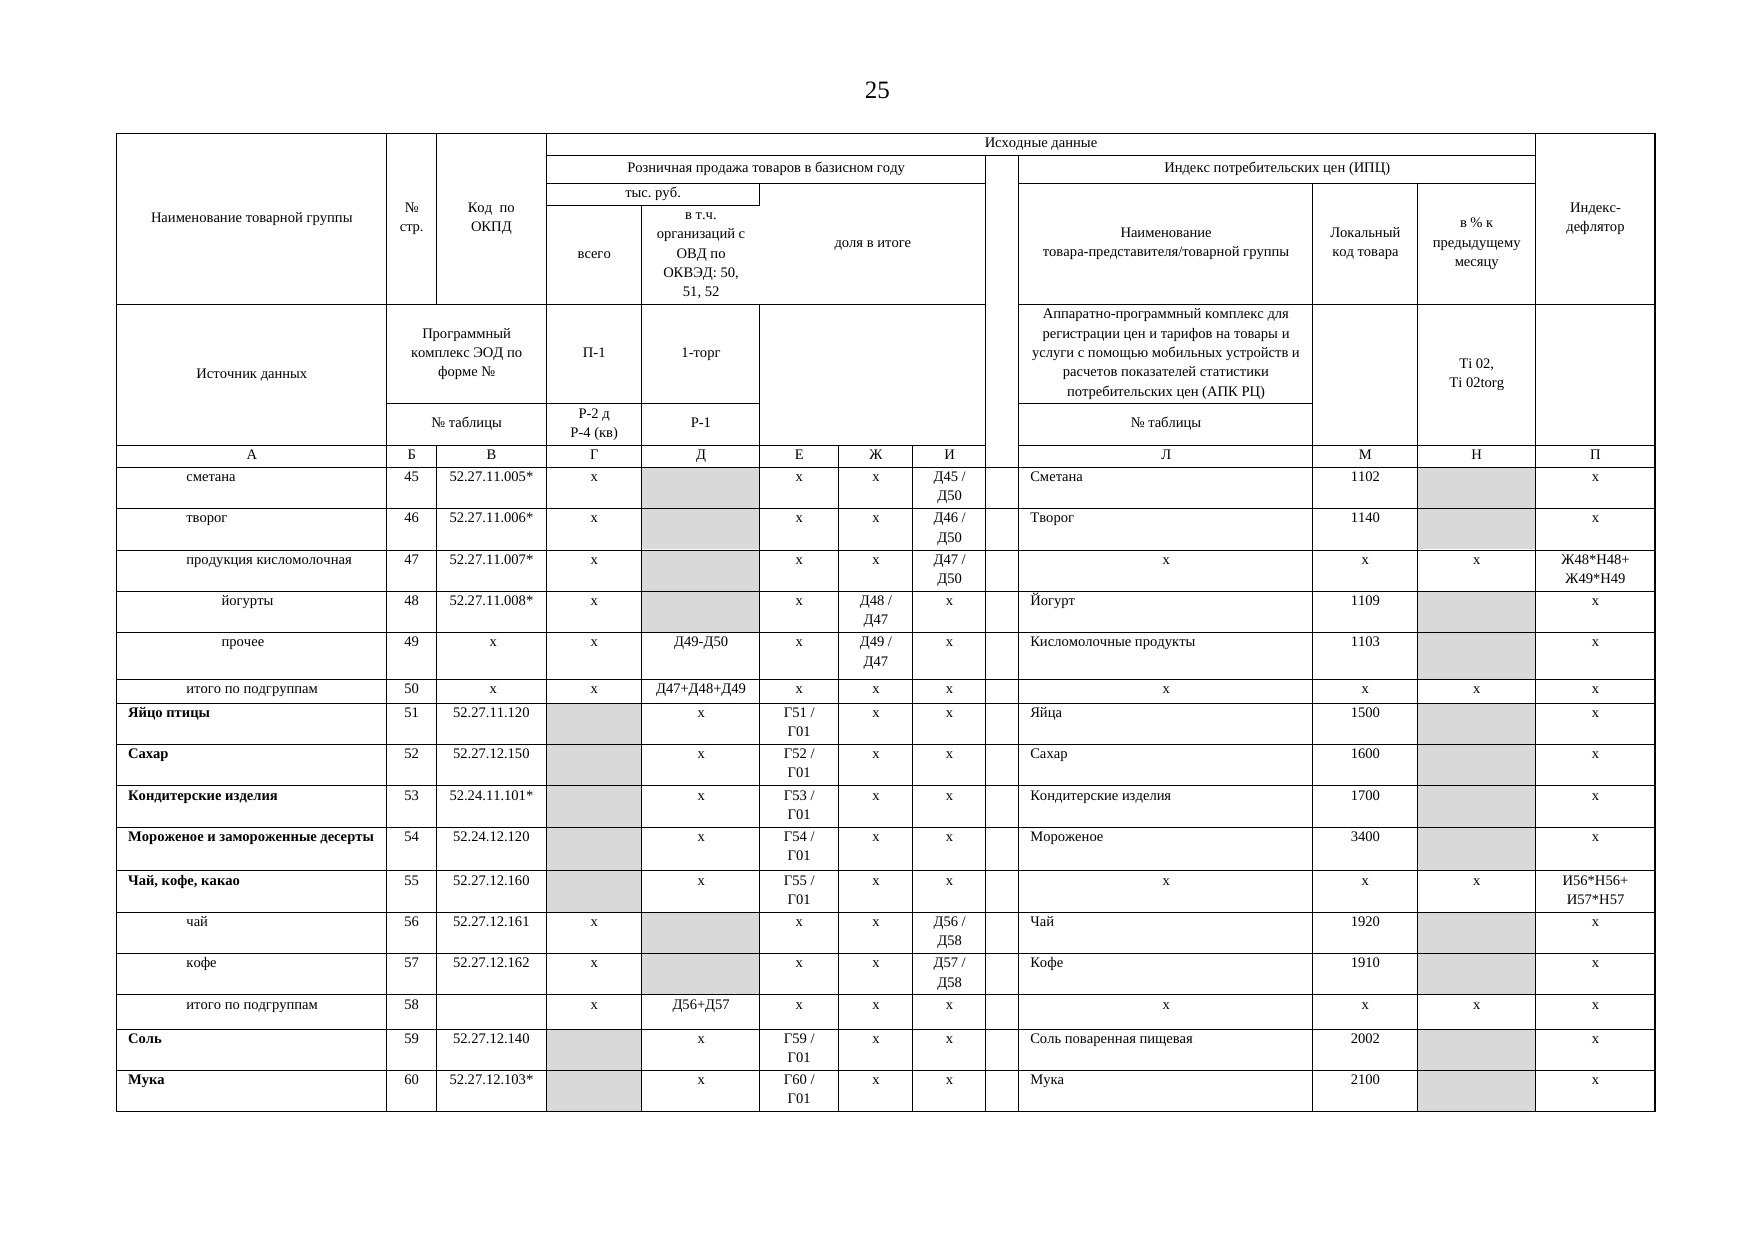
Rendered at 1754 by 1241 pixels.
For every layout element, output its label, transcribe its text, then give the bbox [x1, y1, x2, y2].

table_cell х [1536, 913, 1654, 953]
table_cell х [642, 745, 759, 785]
table_cell Д49 / Д47 [839, 633, 912, 679]
table_cell [642, 509, 759, 549]
table_cell [1418, 1030, 1535, 1070]
table_cell [986, 954, 1018, 994]
table_cell Наименование товара-представителя/товарной группы [1019, 184, 1312, 304]
table_cell 52 [387, 745, 436, 785]
table_cell в т.ч. организаций с ОВД по ОКВЭД: 50, 51, 52 [642, 206, 760, 304]
table_cell Г52 / Г01 [760, 745, 838, 785]
table_cell Д56+Д57 [642, 995, 759, 1028]
table_cell № таблицы [387, 404, 546, 445]
table_cell 1-торг [642, 305, 759, 403]
table_cell Соль поваренная пищевая [1019, 1030, 1312, 1070]
table_cell х [1418, 680, 1535, 702]
table_cell доля в итоге [760, 184, 985, 304]
table_cell х [760, 468, 838, 508]
table_cell х [760, 509, 838, 549]
table_cell йогурты [117, 592, 386, 632]
table_cell [986, 745, 1018, 785]
table_cell х [1313, 995, 1417, 1028]
table_cell х [913, 592, 985, 632]
table_cell А [117, 446, 386, 467]
table_cell х [913, 871, 985, 912]
table_cell Д56 / Д58 [913, 913, 985, 953]
table_cell х [760, 913, 838, 953]
table_cell Источник данных [117, 305, 386, 445]
table_cell Аппаратно-программный комплекс для регистрации цен и тарифов на товары и услуги с помощью мобильных устройств и расчетов показателей статистики потребительских цен (АПК РЦ) [1019, 305, 1312, 403]
table_cell [1418, 704, 1535, 744]
table_cell Индекс потребительских цен (ИПЦ) [1019, 156, 1535, 183]
table_cell 52.27.12.160 [437, 871, 546, 912]
table_cell х [913, 680, 985, 702]
table_header Индекс-дефлятор [1536, 134, 1654, 304]
table_cell [642, 468, 759, 508]
table_cell 52.27.11.120 [437, 704, 546, 744]
table_cell Г55 / Г01 [760, 871, 838, 912]
table_cell [986, 828, 1018, 870]
table_cell Д57 / Д58 [913, 954, 985, 994]
table_cell х [839, 871, 912, 912]
table_cell 52.27.11.007* [437, 551, 546, 591]
table_cell Д46 / Д50 [913, 509, 985, 549]
table_cell продукция кисломолочная [117, 551, 386, 591]
table_cell 1500 [1313, 704, 1417, 744]
table_cell х [547, 509, 641, 549]
table_cell х [1536, 704, 1654, 744]
table_cell 56 [387, 913, 436, 953]
table_cell 53 [387, 786, 436, 827]
table_cell [986, 633, 1018, 679]
table_cell 52.27.11.008* [437, 592, 546, 632]
table_cell х [642, 828, 759, 870]
table_header Код по ОКПД [437, 134, 546, 304]
table_cell М [1313, 446, 1417, 467]
table_cell [547, 786, 641, 827]
table_cell х [839, 786, 912, 827]
table_cell [1418, 745, 1535, 785]
table_cell [642, 913, 759, 953]
table_cell [986, 913, 1018, 953]
table_cell Д [642, 446, 759, 467]
table_cell х [437, 680, 546, 702]
table_cell Мука [117, 1071, 386, 1111]
table_header Наименование товарной группы [117, 134, 386, 304]
table_cell х [1536, 954, 1654, 994]
table_cell х [1313, 871, 1417, 912]
table_cell х [547, 633, 641, 679]
table_cell Ж48*Н48+ Ж49*Н49 [1536, 551, 1654, 591]
table_cell 45 [387, 468, 436, 508]
table_cell Д48 / Д47 [839, 592, 912, 632]
table_cell 46 [387, 509, 436, 549]
table_cell 50 [387, 680, 436, 702]
table_cell х [839, 1071, 912, 1111]
table_cell сметана [117, 468, 386, 508]
table_cell Сметана [1019, 468, 1312, 508]
table_cell [547, 704, 641, 744]
table_cell 3400 [1313, 828, 1417, 870]
table_cell Г60 / Г01 [760, 1071, 838, 1111]
table_cell Кисломолочные продукты [1019, 633, 1312, 679]
table_cell 48 [387, 592, 436, 632]
table_cell х [913, 786, 985, 827]
table_cell х [1536, 1030, 1654, 1070]
table_cell 1109 [1313, 592, 1417, 632]
table_cell х [1536, 592, 1654, 632]
table_cell [1418, 913, 1535, 953]
table_cell Мороженое и замороженные десерты [117, 828, 386, 870]
table_cell 58 [387, 995, 436, 1028]
table_cell [986, 704, 1018, 744]
table_cell [1418, 509, 1535, 549]
table_cell х [839, 828, 912, 870]
table_cell 52.27.11.005* [437, 468, 546, 508]
table_cell всего [547, 206, 641, 304]
table_header № стр. [387, 134, 436, 304]
table_cell кофе [117, 954, 386, 994]
table_cell х [547, 468, 641, 508]
table_cell Е [760, 446, 838, 467]
table_cell х [913, 995, 985, 1028]
table_cell 52.27.11.006* [437, 509, 546, 549]
table_cell Локальный код товара [1313, 184, 1417, 304]
table_cell Сахар [1019, 745, 1312, 785]
table_cell 47 [387, 551, 436, 591]
table_cell х [642, 1071, 759, 1111]
table_cell х [1418, 995, 1535, 1028]
table_cell 2002 [1313, 1030, 1417, 1070]
table_cell х [1019, 871, 1312, 912]
table_cell 1910 [1313, 954, 1417, 994]
table_cell Яйца [1019, 704, 1312, 744]
table_cell Н [1418, 446, 1535, 467]
table_cell [760, 305, 985, 445]
table_cell [547, 828, 641, 870]
table_cell И [913, 446, 985, 467]
table_cell Сахар [117, 745, 386, 785]
table_cell Розничная продажа товаров в базисном году [547, 156, 985, 183]
table_cell [547, 871, 641, 912]
table_cell х [1536, 828, 1654, 870]
table_cell х [913, 1030, 985, 1070]
table_cell х [760, 551, 838, 591]
table_cell х [1536, 680, 1654, 702]
table_cell 1102 [1313, 468, 1417, 508]
table_cell х [913, 1071, 985, 1111]
table_cell х [760, 995, 838, 1028]
table_cell Г51 / Г01 [760, 704, 838, 744]
table_cell Д47 / Д50 [913, 551, 985, 591]
table_cell Г54 / Г01 [760, 828, 838, 870]
table_cell 57 [387, 954, 436, 994]
table_cell 55 [387, 871, 436, 912]
table_cell И56*Н56+ И57*Н57 [1536, 871, 1654, 912]
table_cell [986, 680, 1018, 702]
table_cell х [1019, 551, 1312, 591]
table_cell х [839, 954, 912, 994]
table_cell 49 [387, 633, 436, 679]
table_cell тыс. руб. [547, 184, 759, 205]
table_cell [1418, 828, 1535, 870]
table_cell 59 [387, 1030, 436, 1070]
table_cell [547, 1071, 641, 1111]
table_cell В [437, 446, 546, 467]
table_cell Чай [1019, 913, 1312, 953]
table_cell [1418, 1071, 1535, 1111]
table_cell 60 [387, 1071, 436, 1111]
table_cell Д49-Д50 [642, 633, 759, 679]
table_cell [986, 156, 1018, 467]
table_cell П-1 [547, 305, 641, 403]
table_cell х [839, 745, 912, 785]
table_cell х [1536, 509, 1654, 549]
table_cell х [839, 468, 912, 508]
table_cell х [1019, 995, 1312, 1028]
table_cell х [1536, 468, 1654, 508]
table_cell х [547, 954, 641, 994]
table_cell х [760, 680, 838, 702]
table_cell в % к предыдущему месяцу [1418, 184, 1535, 304]
table_cell х [1313, 551, 1417, 591]
table_cell х [1418, 871, 1535, 912]
table_cell Г53 / Г01 [760, 786, 838, 827]
table_cell х [547, 592, 641, 632]
table_cell Мука [1019, 1071, 1312, 1111]
table_cell х [1536, 1071, 1654, 1111]
table_cell х [760, 954, 838, 994]
table_cell х [642, 786, 759, 827]
table_cell [986, 1030, 1018, 1070]
table_cell 52.27.12.140 [437, 1030, 546, 1070]
table_cell 1140 [1313, 509, 1417, 549]
table_header Исходные данные [547, 134, 1535, 154]
table_cell 52.24.11.101* [437, 786, 546, 827]
table_cell [986, 995, 1018, 1028]
table_cell П [1536, 446, 1654, 467]
table_cell 52.24.12.120 [437, 828, 546, 870]
table_cell Р-2 д Р-4 (кв) [547, 404, 641, 445]
table_cell Б [387, 446, 436, 467]
table_cell [642, 551, 759, 591]
table_cell [642, 592, 759, 632]
table_cell х [913, 633, 985, 679]
table_cell [986, 509, 1018, 549]
table_cell х [547, 551, 641, 591]
table_cell Кофе [1019, 954, 1312, 994]
table_cell [1418, 954, 1535, 994]
table_cell [547, 745, 641, 785]
table_cell 52.27.12.103* [437, 1071, 546, 1111]
table_cell х [642, 871, 759, 912]
table_cell [986, 786, 1018, 827]
table_cell 54 [387, 828, 436, 870]
table_cell 52.27.12.150 [437, 745, 546, 785]
table_cell 51 [387, 704, 436, 744]
table_cell х [839, 995, 912, 1028]
table_cell х [760, 633, 838, 679]
table_cell Ti 02, Ti 02torg [1418, 305, 1535, 445]
table_cell Яйцо птицы [117, 704, 386, 744]
table_cell х [1536, 745, 1654, 785]
table_cell х [642, 704, 759, 744]
table_cell Л [1019, 446, 1312, 467]
table_cell х [547, 913, 641, 953]
table_cell х [1418, 551, 1535, 591]
table_cell [1313, 305, 1417, 445]
table_cell 1600 [1313, 745, 1417, 785]
table_cell [642, 954, 759, 994]
table_cell № таблицы [1019, 404, 1312, 445]
table_cell Чай, кофе, какао [117, 871, 386, 912]
table_cell Д47+Д48+Д49 [642, 680, 759, 702]
table_cell Ж [839, 446, 912, 467]
table_cell 1700 [1313, 786, 1417, 827]
table_cell х [839, 913, 912, 953]
table_cell 1103 [1313, 633, 1417, 679]
table_cell х [913, 704, 985, 744]
table_cell 52.27.12.162 [437, 954, 546, 994]
table_cell х [1313, 680, 1417, 702]
table_cell х [839, 1030, 912, 1070]
table_cell х [760, 592, 838, 632]
table_cell х [547, 680, 641, 702]
table_cell Г59 / Г01 [760, 1030, 838, 1070]
table_cell [1418, 468, 1535, 508]
table_cell Кондитерские изделия [1019, 786, 1312, 827]
table_cell х [437, 633, 546, 679]
table_cell х [547, 995, 641, 1028]
table_cell [1536, 305, 1654, 445]
table_cell [986, 468, 1018, 508]
table_cell [986, 592, 1018, 632]
table_cell [986, 871, 1018, 912]
table_cell х [839, 551, 912, 591]
table_cell [986, 1071, 1018, 1111]
table_cell 1920 [1313, 913, 1417, 953]
table_cell [1418, 633, 1535, 679]
table_cell чай [117, 913, 386, 953]
table_cell 2100 [1313, 1071, 1417, 1111]
table_cell Д45 / Д50 [913, 468, 985, 508]
table_cell х [839, 680, 912, 702]
table_cell х [913, 828, 985, 870]
table_cell 52.27.12.161 [437, 913, 546, 953]
table_cell [1418, 592, 1535, 632]
table_cell х [1019, 680, 1312, 702]
table_cell х [913, 745, 985, 785]
table_cell Соль [117, 1030, 386, 1070]
table_cell Йогурт [1019, 592, 1312, 632]
table_cell Р-1 [642, 404, 759, 445]
table_cell [986, 551, 1018, 591]
table_cell [1418, 786, 1535, 827]
table_cell х [642, 1030, 759, 1070]
table_cell Мороженое [1019, 828, 1312, 870]
table_cell Творог [1019, 509, 1312, 549]
table_cell [437, 995, 546, 1028]
table_cell х [1536, 995, 1654, 1028]
table_cell Кондитерские изделия [117, 786, 386, 827]
table_cell прочее [117, 633, 386, 679]
table_cell итого по подгруппам [117, 680, 386, 702]
table_cell [547, 1030, 641, 1070]
table_cell Г [547, 446, 641, 467]
table_cell х [839, 704, 912, 744]
table_cell х [839, 509, 912, 549]
table_cell итого по подгруппам [117, 995, 386, 1028]
table_cell Программный комплекс ЭОД по форме № [387, 305, 546, 403]
table_cell творог [117, 509, 386, 549]
table_cell х [1536, 786, 1654, 827]
table_cell х [1536, 633, 1654, 679]
